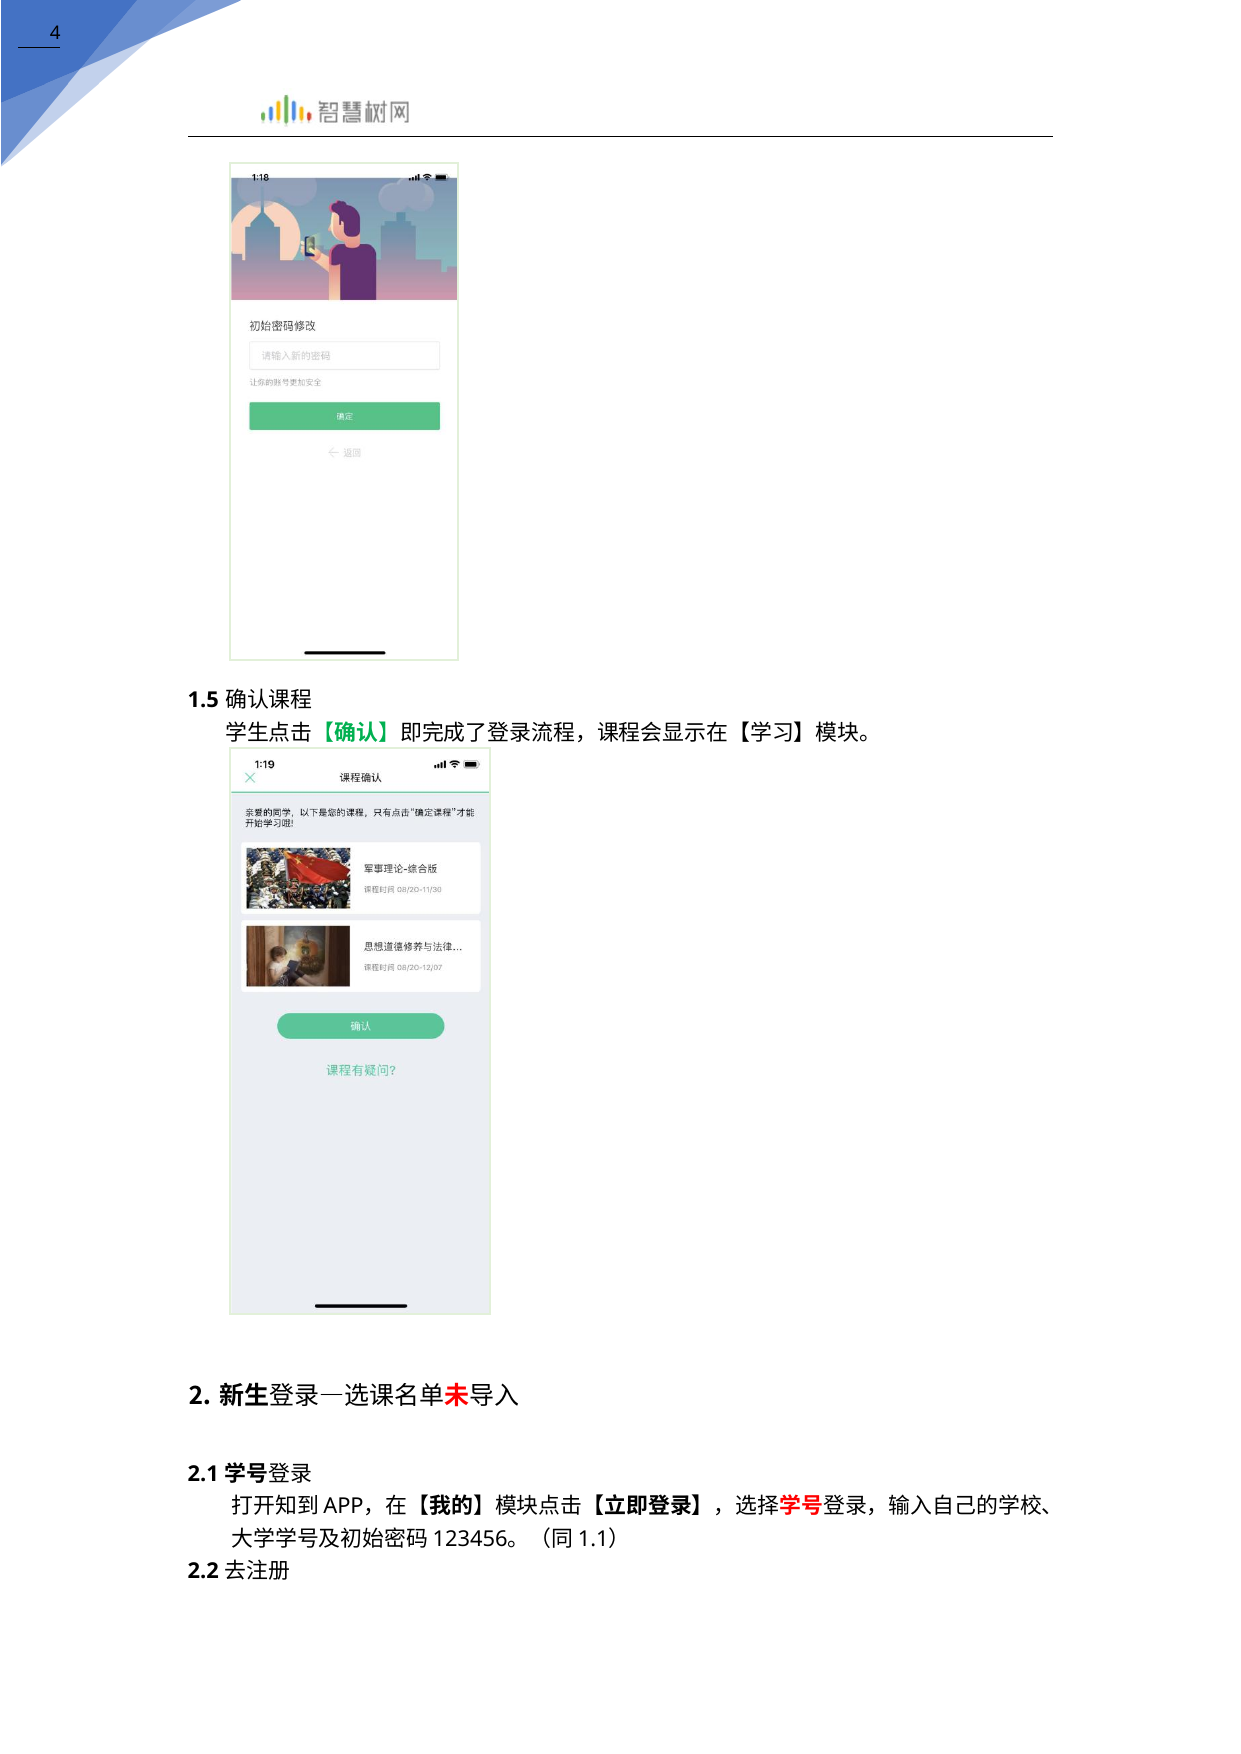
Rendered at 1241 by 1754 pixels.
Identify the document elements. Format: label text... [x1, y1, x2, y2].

text 2.2 去注册 [187, 1553, 1053, 1585]
picture [231, 749, 489, 1313]
list 确认课程 [187, 682, 1053, 714]
picture [1, 0, 243, 168]
picture [231, 164, 457, 659]
text 2.1 学号登录 [187, 1455, 1053, 1488]
list 学生点击【确认】即完成了登录流程，课程会显示在【学习】模块。 [225, 714, 1053, 747]
subtitle ⒉ 新生登录—选课名单未导入 [187, 1361, 1053, 1426]
picture [250, 88, 417, 134]
text 打开知到APP，在【我的】模块点击【立即登录】，选择学号登录，输入自己的学校、大学学号及初始密码123456。（同1.1） [231, 1488, 1053, 1553]
